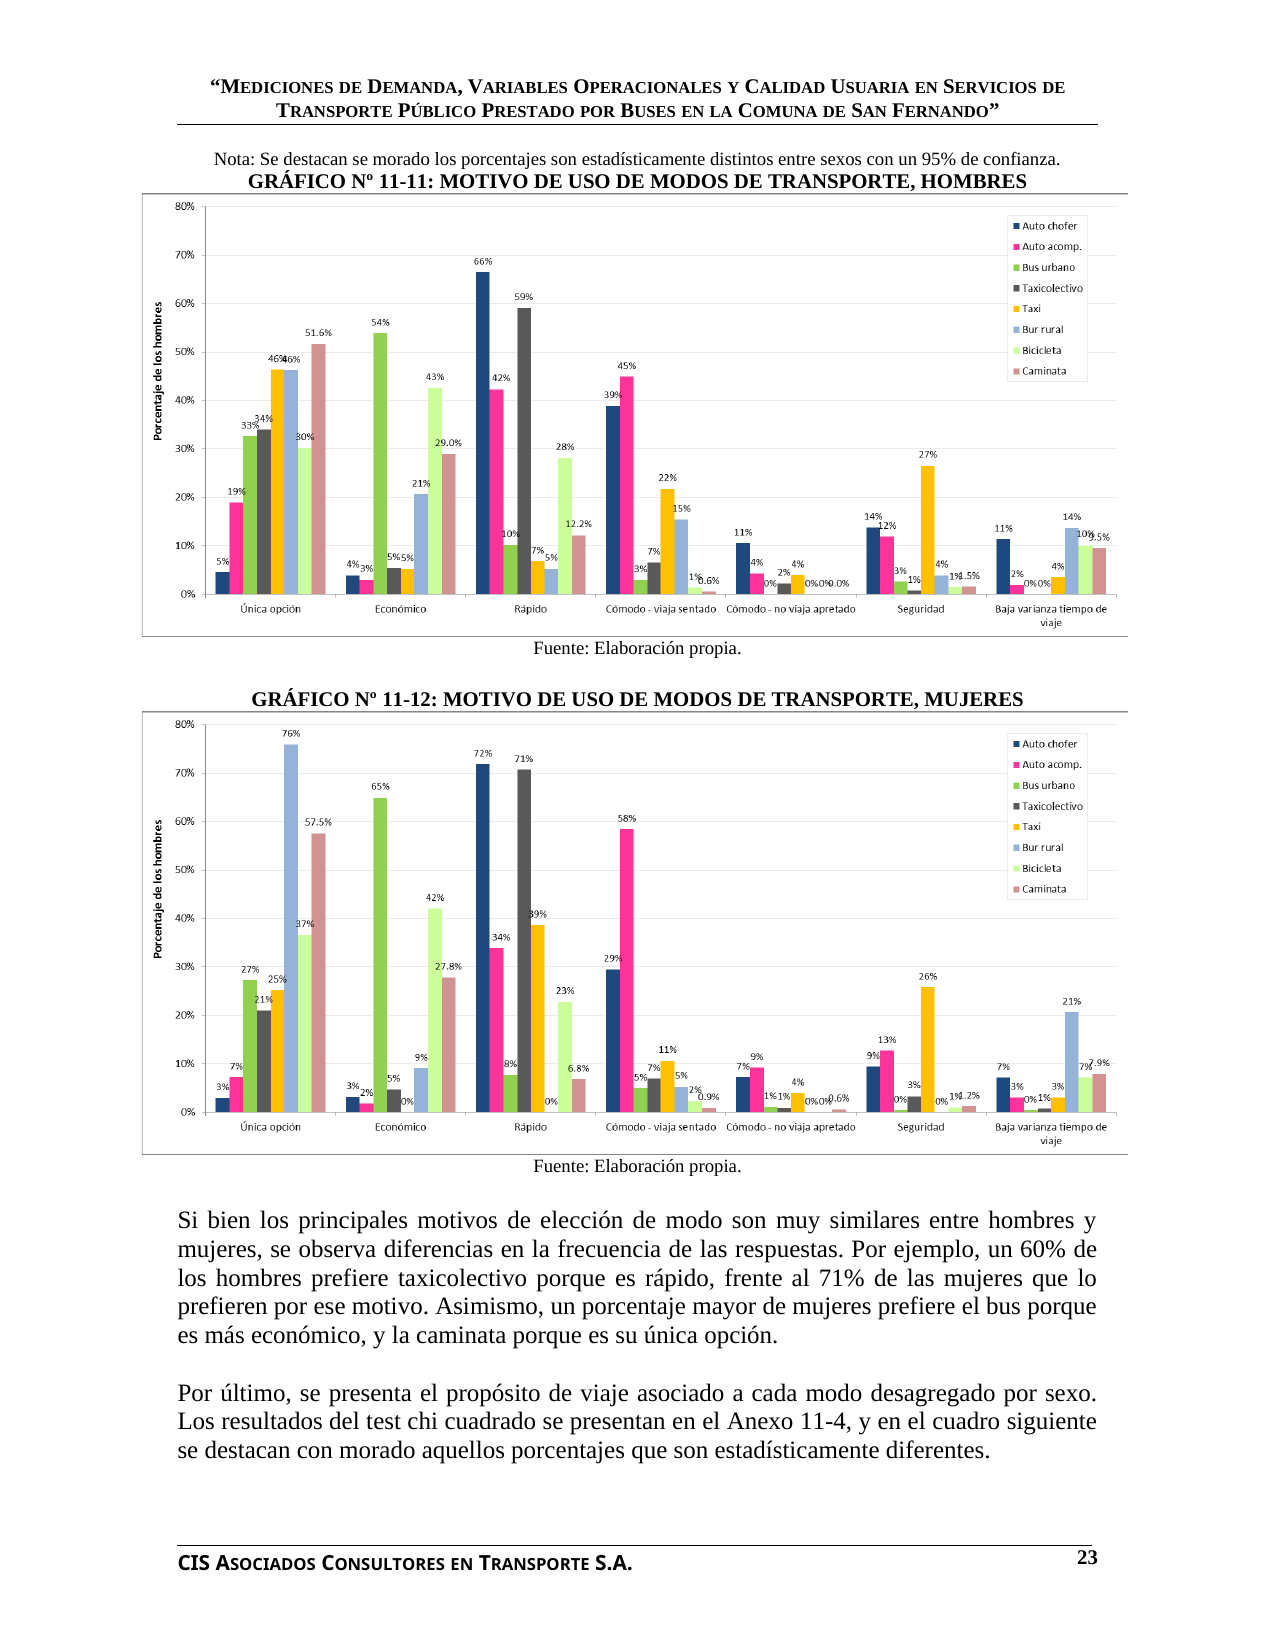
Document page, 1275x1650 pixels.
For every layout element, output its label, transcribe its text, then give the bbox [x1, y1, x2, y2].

text Gráfico Nº 11-11: Motivo de uso de modos de transporte, hombres [177, 169, 1098, 193]
text Gráfico Nº 11-12: Motivo de uso de modos de transporte, mujeres [177, 687, 1098, 711]
text Fuente: Elaboración propia. [177, 637, 1098, 658]
text Por último, se presenta el propósito de viaje asociado a cada modo desagregado por sexo. Los resultados del test chi cuadrado se presentan en el Anexo 11-4, y en el cuadro siguiente se destacan con morado aquellos porcentajes que son estadísticamente diferentes. [177, 1378, 1098, 1464]
text Nota: Se destacan se morado los porcentajes son estadísticamente distintos entre sexos con un 95% de confianza. [177, 148, 1098, 169]
picture [141, 711, 1128, 1155]
text Fuente: Elaboración propia. [177, 1155, 1098, 1176]
picture [141, 193, 1128, 637]
text Si bien los principales motivos de elección de modo son muy similares entre hombres y mujeres, se observa diferencias en la frecuencia de las respuestas. Por ejemplo, un 60% de los hombres prefiere taxicolectivo porque es rápido, frente al 71% de las mujeres que lo prefieren por ese motivo. Asimismo, un porcentaje mayor de mujeres prefiere el bus porque es más económico, y la caminata porque es su única opción. [177, 1205, 1098, 1349]
